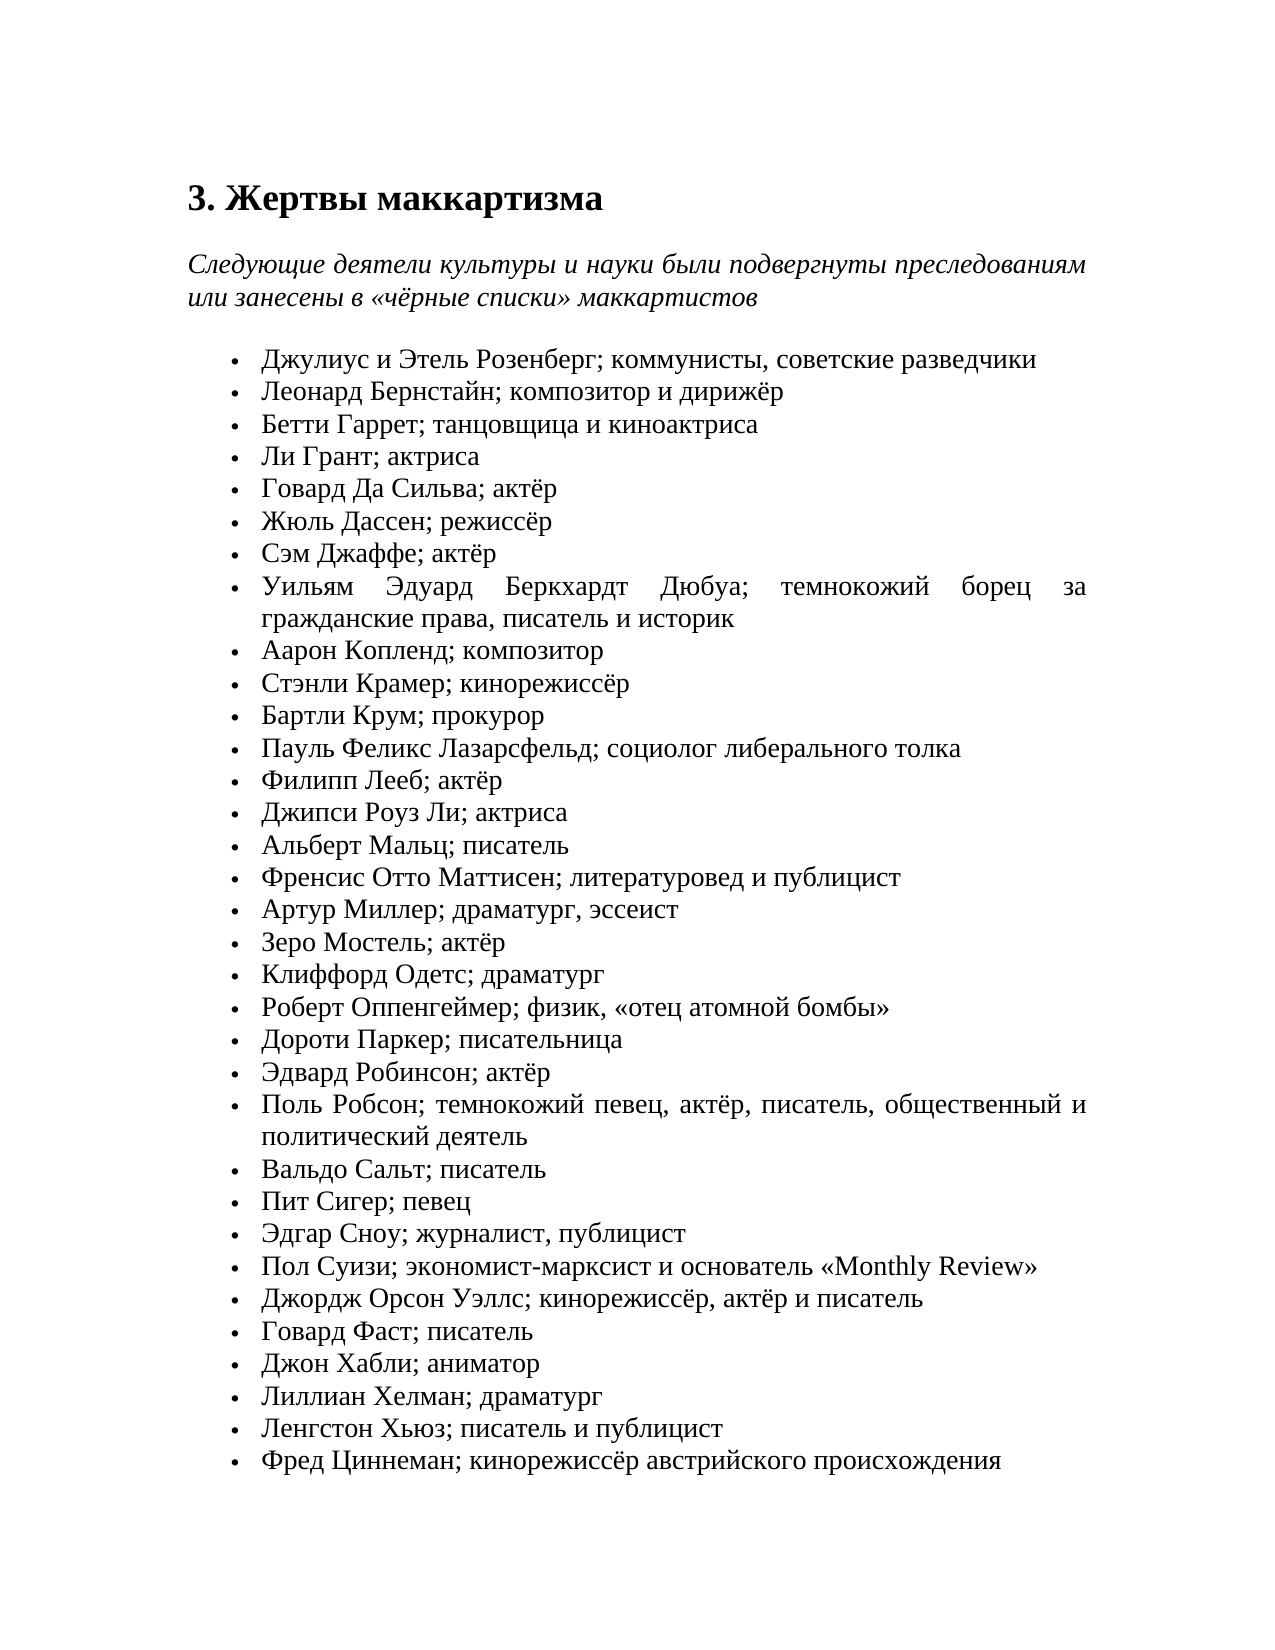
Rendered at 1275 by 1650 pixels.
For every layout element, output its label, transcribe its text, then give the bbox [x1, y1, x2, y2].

list Жюль Дассен; режиссёр [232, 504, 1087, 536]
list Роберт Оппенгеймер; физик, «отец атомной бомбы» [232, 990, 1087, 1022]
list Френсис Отто Маттисен; литературовед и публицист [232, 860, 1087, 893]
list Пит Сигер; певец [232, 1184, 1087, 1217]
list Стэнли Крамер; кинорежиссёр [232, 666, 1087, 698]
list Фред Циннеман; кинорежиссёр австрийского происхождения [232, 1443, 1087, 1476]
list Эдвард Робинсон; актёр [232, 1054, 1087, 1087]
list Пол Суизи; экономист-марксист и основатель «Monthly Review» [232, 1249, 1087, 1281]
list Вальдо Сальт; писатель [232, 1152, 1087, 1184]
list Альберт Мальц; писатель [232, 828, 1087, 860]
list Говард Да Сильва; актёр [232, 471, 1087, 504]
list Сэм Джаффе; актёр [232, 536, 1087, 569]
list Джипси Роуз Ли; актриса [232, 795, 1087, 828]
list Леонард Бернстайн; композитор и дирижёр [232, 374, 1087, 407]
list Ленгстон Хьюз; писатель и публицист [232, 1411, 1087, 1443]
list Аарон Копленд; композитор [232, 633, 1087, 666]
list Артур Миллер; драматург, эссеист [232, 893, 1087, 925]
list Дороти Паркер; писательница [232, 1022, 1087, 1054]
list Клиффорд Одетс; драматург [232, 957, 1087, 990]
list Говард Фаст; писатель [232, 1314, 1087, 1346]
list Пауль Феликс Лазарсфельд; социолог либерального толка [232, 731, 1087, 763]
list Филипп Лееб; актёр [232, 763, 1087, 795]
list Джон Хабли; аниматор [232, 1346, 1087, 1378]
text Следующие деятели культуры и науки были подвергнуты преследованиям или занесены в «чёрные списки» маккартистов [187, 248, 1087, 312]
list Ли Грант; актриса [232, 439, 1087, 471]
list Зеро Мостель; актёр [232, 925, 1087, 957]
list Джулиус и Этель Розенберг; коммунисты, советские разведчики [232, 342, 1087, 374]
list 3. Жертвы маккартизма [187, 175, 1087, 218]
list Уильям Эдуард Беркхардт Дюбуа; темнокожий борец за гражданские права, писатель и историк [232, 569, 1087, 633]
list Поль Робсон; темнокожий певец, актёр, писатель, общественный и политический деятель [232, 1087, 1087, 1152]
list Бетти Гаррет; танцовщица и киноактриса [232, 407, 1087, 439]
list Джордж Орсон Уэллс; кинорежиссёр, актёр и писатель [232, 1281, 1087, 1314]
list Эдгар Сноу; журналист, публицист [232, 1217, 1087, 1249]
list Бартли Крум; прокурор [232, 698, 1087, 731]
list Лиллиан Хелман; драматург [232, 1378, 1087, 1411]
